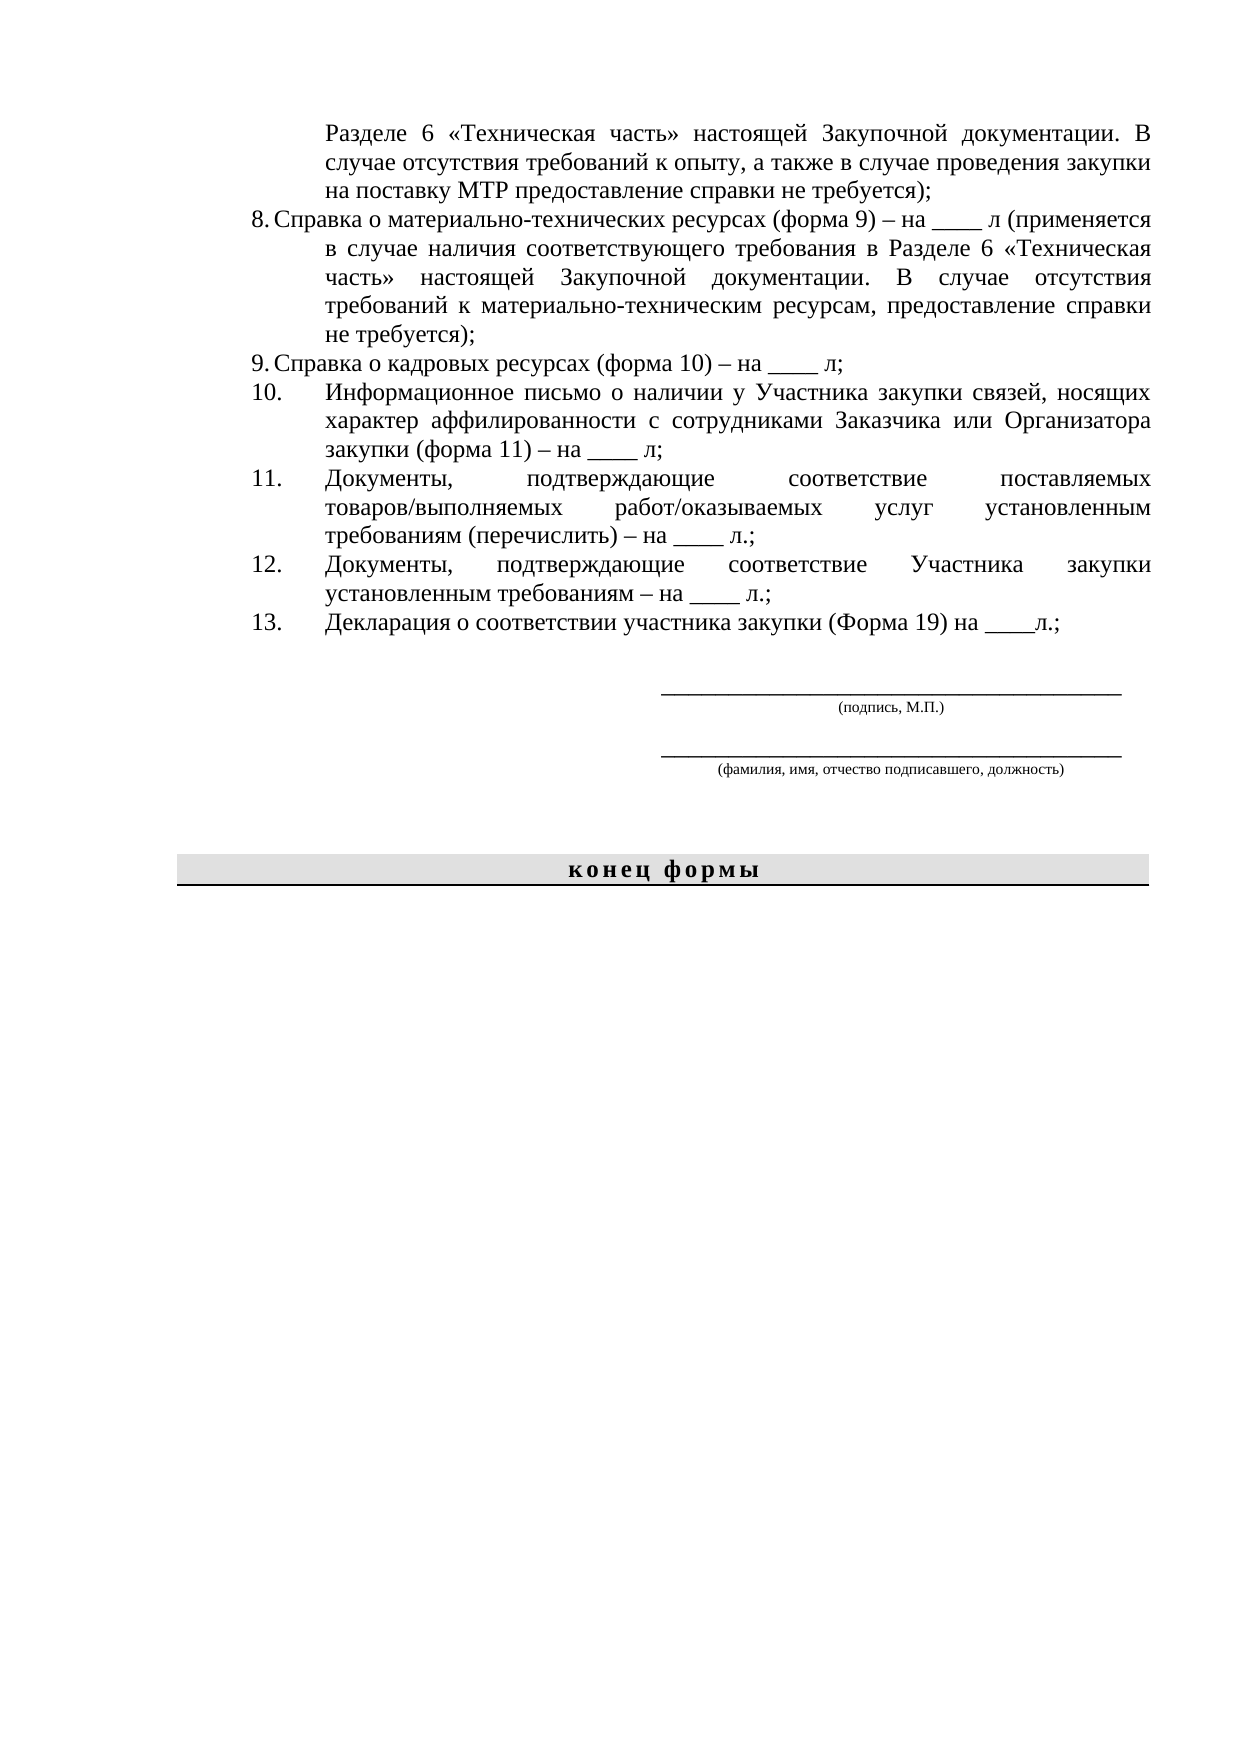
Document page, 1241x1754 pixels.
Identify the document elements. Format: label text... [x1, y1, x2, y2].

list Документы, подтверждающие соответствие поставляемых товаров/выполняемых работ/оказываемых услуг установленным требованиям (перечислить) – на ____ л.; [251, 463, 1152, 549]
list Справка о кадровых ресурсах (форма 10) – на ____ л; [251, 348, 1152, 377]
list Информационное письмо о наличии у Участника закупки связей, носящих характер аффилированности с сотрудниками Заказчика или Организатора закупки (форма 11) – на ____ л; [251, 377, 1152, 463]
text конец формы [177, 854, 1149, 884]
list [251, 118, 1152, 204]
table_cell __________________________________ (фамилия, имя, отчество подписавшего, должность) [650, 729, 1133, 791]
list Документы, подтверждающие соответствие Участника закупки установленным требованиям – на ____ л.; [251, 549, 1152, 607]
table_header __________________________________ (подпись, М.П.) [650, 667, 1133, 729]
list Декларация о соответствии участника закупки (Форма 19) на ____л.; [251, 607, 1152, 636]
list Справка о материально-технических ресурсах (форма 9) – на ____ л (применяется в случае наличия соответствующего требования в Разделе 6 «Техническая часть» настоящей Закупочной документации. В случае отсутствия требований к материально-техническим ресурсам, предоставление справки не требуется); [251, 204, 1152, 348]
